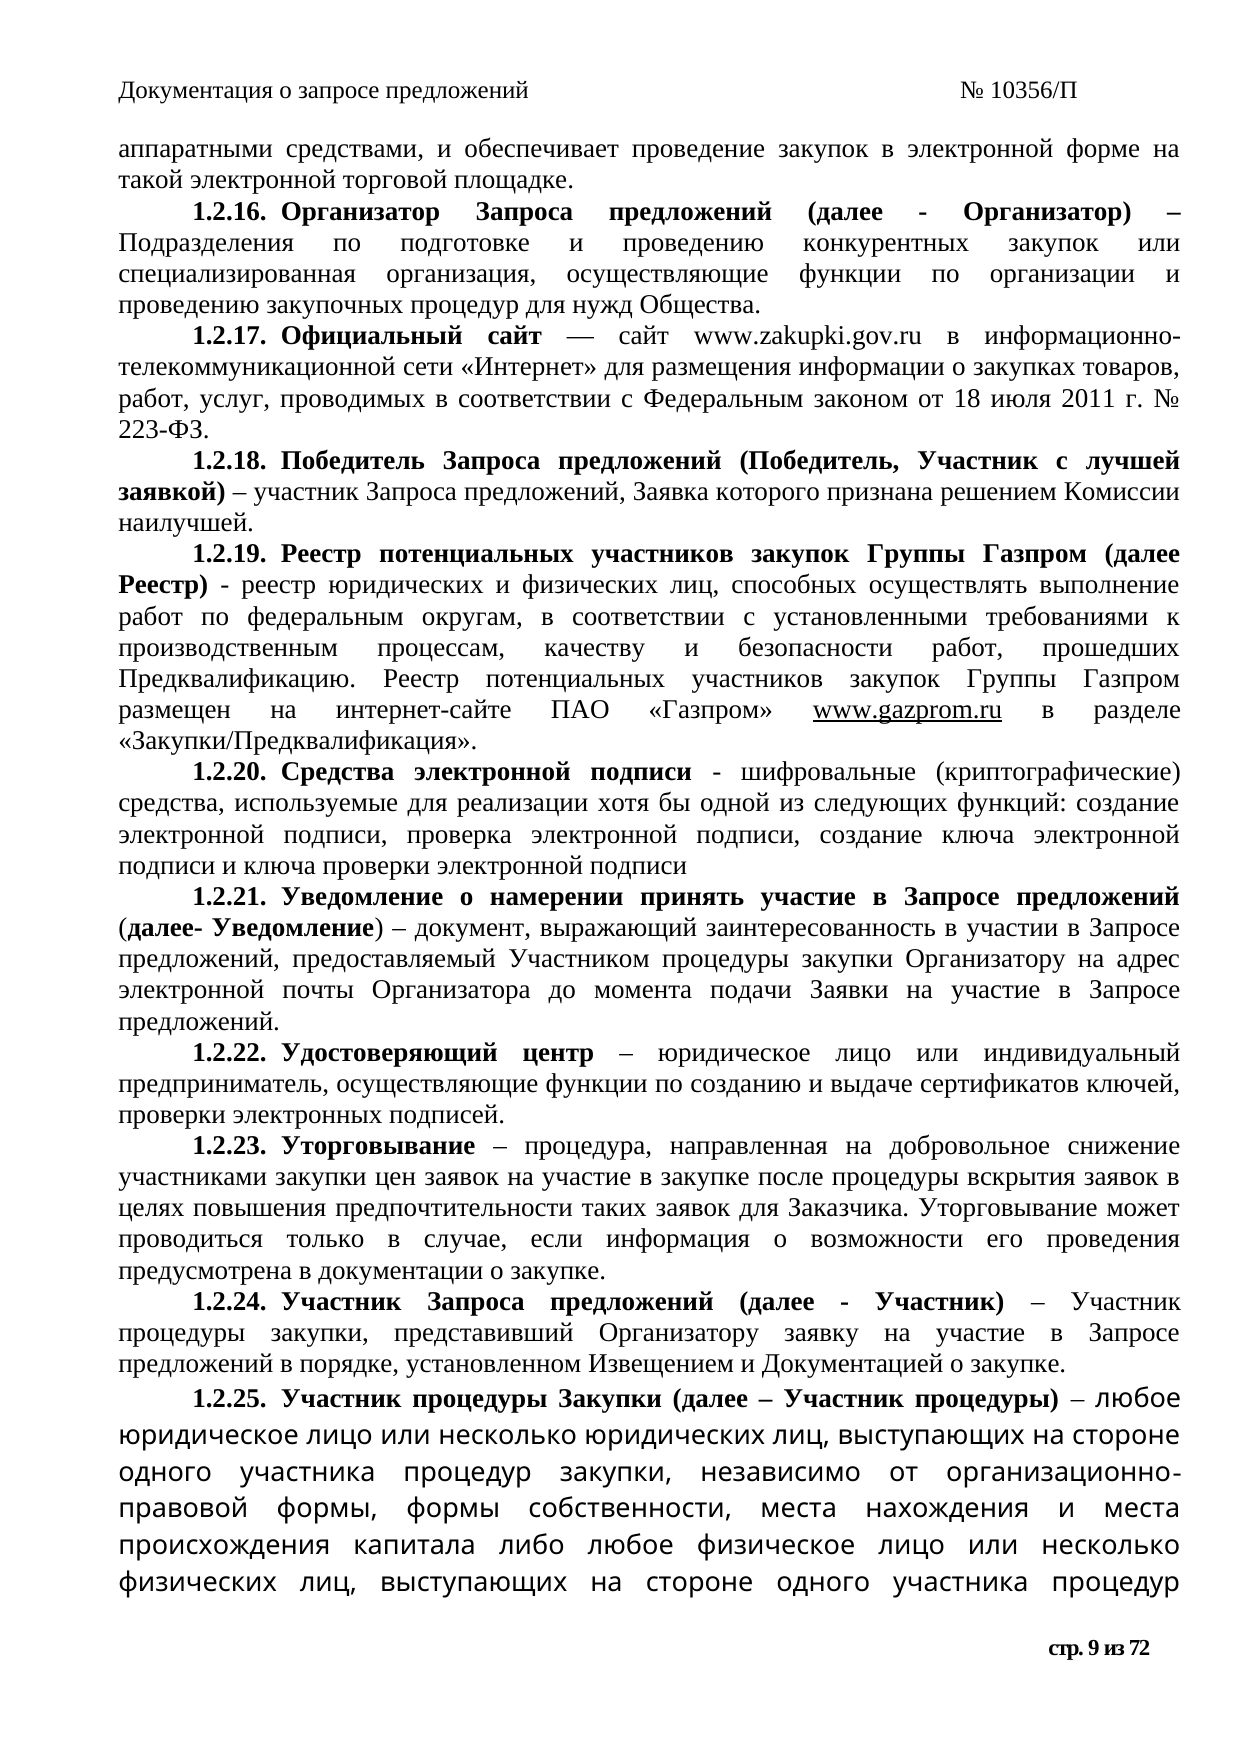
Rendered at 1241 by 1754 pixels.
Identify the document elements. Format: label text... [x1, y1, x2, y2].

list Организатор Запроса предложений (далее - Организатор) – Подразделения по подготовке и проведению конкурентных закупок или специализированная организация, осуществляющие функции по организации и проведению закупочных процедур для нужд Общества. [118, 195, 1181, 319]
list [118, 1378, 1181, 1599]
list Реестр потенциальных участников закупок Группы Газпром (далее Реестр) - реестр юридических и физических лиц, способных осуществлять выполнение работ по федеральным округам, в соответствии с установленными требованиями к производственным процессам, качеству и безопасности работ, прошедших Предквалификацию. Реестр потенциальных участников закупок Группы Газпром размещен на интернет-сайте ПАО «Газпром» www.gazprom.ru в разделе «Закупки/Предквалификация». [118, 537, 1181, 755]
list Удостоверяющий центр – юридическое лицо или индивидуальный предприниматель, осуществляющие функции по созданию и выдаче сертификатов ключей, проверки электронных подписей. [118, 1036, 1181, 1129]
list Средства электронной подписи - шифровальные (криптографические) средства, используемые для реализации хотя бы одной из следующих функций: создание электронной подписи, проверка электронной подписи, создание ключа электронной подписи и ключа проверки электронной подписи [118, 755, 1181, 880]
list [118, 132, 1181, 195]
list Официальный сайт — сайт www.zakupki.gov.ru в информационно-телекоммуникационной сети «Интернет» для размещения информации о закупках товаров, работ, услуг, проводимых в соответствии с Федеральным законом от 18 июля 2011 г. № 223-ФЗ. [118, 319, 1181, 444]
list Уторговывание – процедура, направленная на добровольное снижение участниками закупки цен заявок на участие в закупке после процедуры вскрытия заявок в целях повышения предпочтительности таких заявок для Заказчика. Уторговывание может проводиться только в случае, если информация о возможности его проведения предусмотрена в документации о закупке. [118, 1129, 1181, 1285]
list Участник Запроса предложений (далее - Участник) – Участник процедуры закупки, представивший Организатору заявку на участие в Запросе предложений в порядке, установленном Извещением и Документацией о закупке. [118, 1285, 1181, 1378]
list Уведомление о намерении принять участие в Запросе предложений (далее- Уведомление) – документ, выражающий заинтересованность в участии в Запросе предложений, предоставляемый Участником процедуры закупки Организатору на адрес электронной почты Организатора до момента подачи Заявки на участие в Запросе предложений. [118, 880, 1181, 1036]
list Победитель Запроса предложений (Победитель, Участник с лучшей заявкой) – участник Запроса предложений, Заявка которого признана решением Комиссии наилучшей. [118, 444, 1181, 537]
